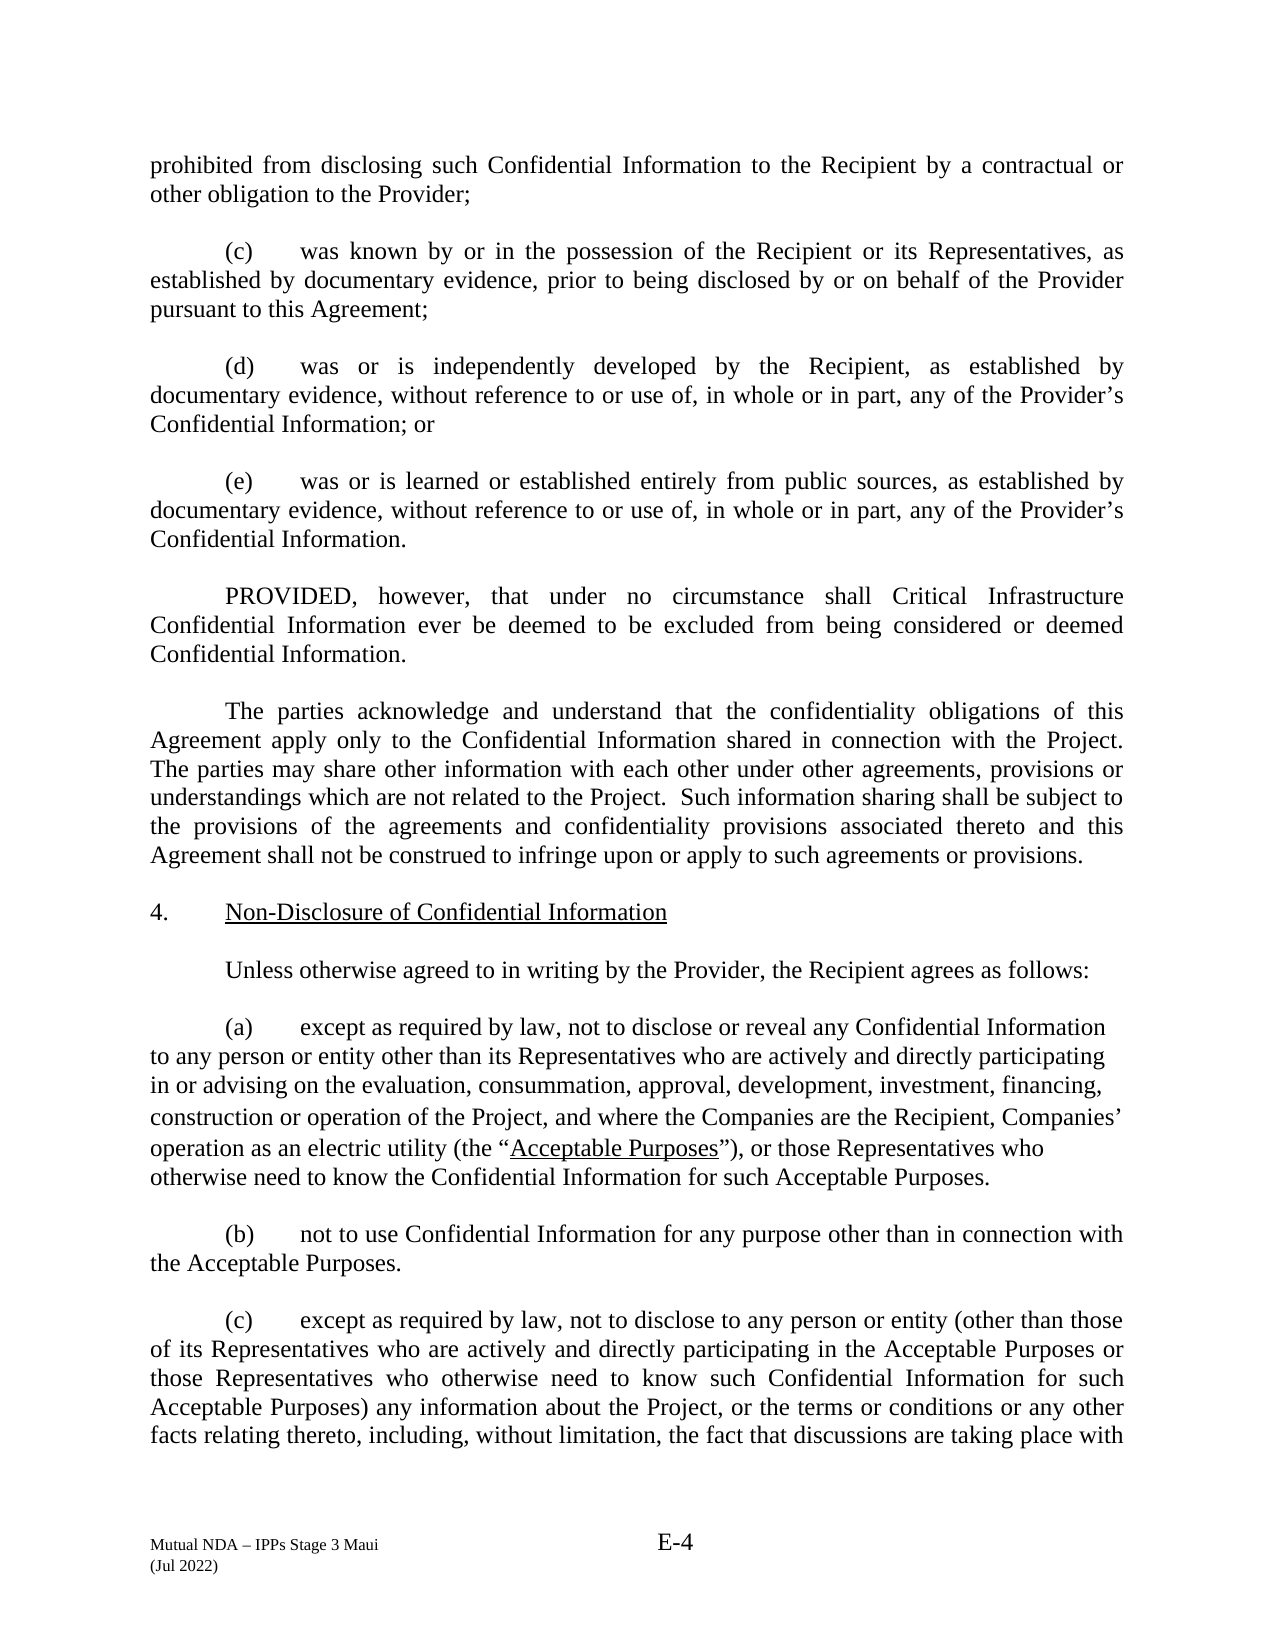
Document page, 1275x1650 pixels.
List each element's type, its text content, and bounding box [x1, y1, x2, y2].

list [150, 150, 1125, 207]
text Unless otherwise agreed to in writing by the Provider, the Recipient agrees as follows: [150, 955, 1125, 984]
list Non-Disclosure of Confidential Information [150, 897, 1125, 926]
list not to use Confidential Information for any purpose other than in connection with the Acceptable Purposes. [150, 1219, 1125, 1277]
list was known by or in the possession of the Recipient or its Representatives, as established by documentary evidence, prior to being disclosed by or on behalf of the Provider pursuant to this Agreement; [150, 236, 1125, 322]
list was or is learned or established entirely from public sources, as established by documentary evidence, without reference to or use of, in whole or in part, any of the Provider’s Confidential Information. [150, 466, 1125, 552]
text PROVIDED, however, that under no circumstance shall Critical Infrastructure Confidential Information ever be deemed to be excluded from being considered or deemed Confidential Information. [150, 581, 1125, 667]
list was or is independently developed by the Recipient, as established by documentary evidence, without reference to or use of, in whole or in part, any of the Provider’s Confidential Information; or [150, 351, 1125, 437]
text The parties acknowledge and understand that the confidentiality obligations of this Agreement apply only to the Confidential Information shared in connection with the Project. The parties may share other information with each other under other agreements, provisions or understandings which are not related to the Project. Such information sharing shall be subject to the provisions of the agreements and confidentiality provisions associated thereto and this Agreement shall not be construed to infringe upon or apply to such agreements or provisions. [150, 696, 1125, 869]
list except as required by law, not to disclose or reveal any Confidential Information to any person or entity other than its Representatives who are actively and directly participating in or advising on the evaluation, consummation, approval, development, investment, financing, construction or operation of the Project, and where the Companies are the Recipient, Companies’ operation as an electric utility (the “Acceptable Purposes”), or those Representatives who otherwise need to know the Confidential Information for such Acceptable Purposes. [150, 1012, 1125, 1190]
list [150, 1305, 1125, 1449]
